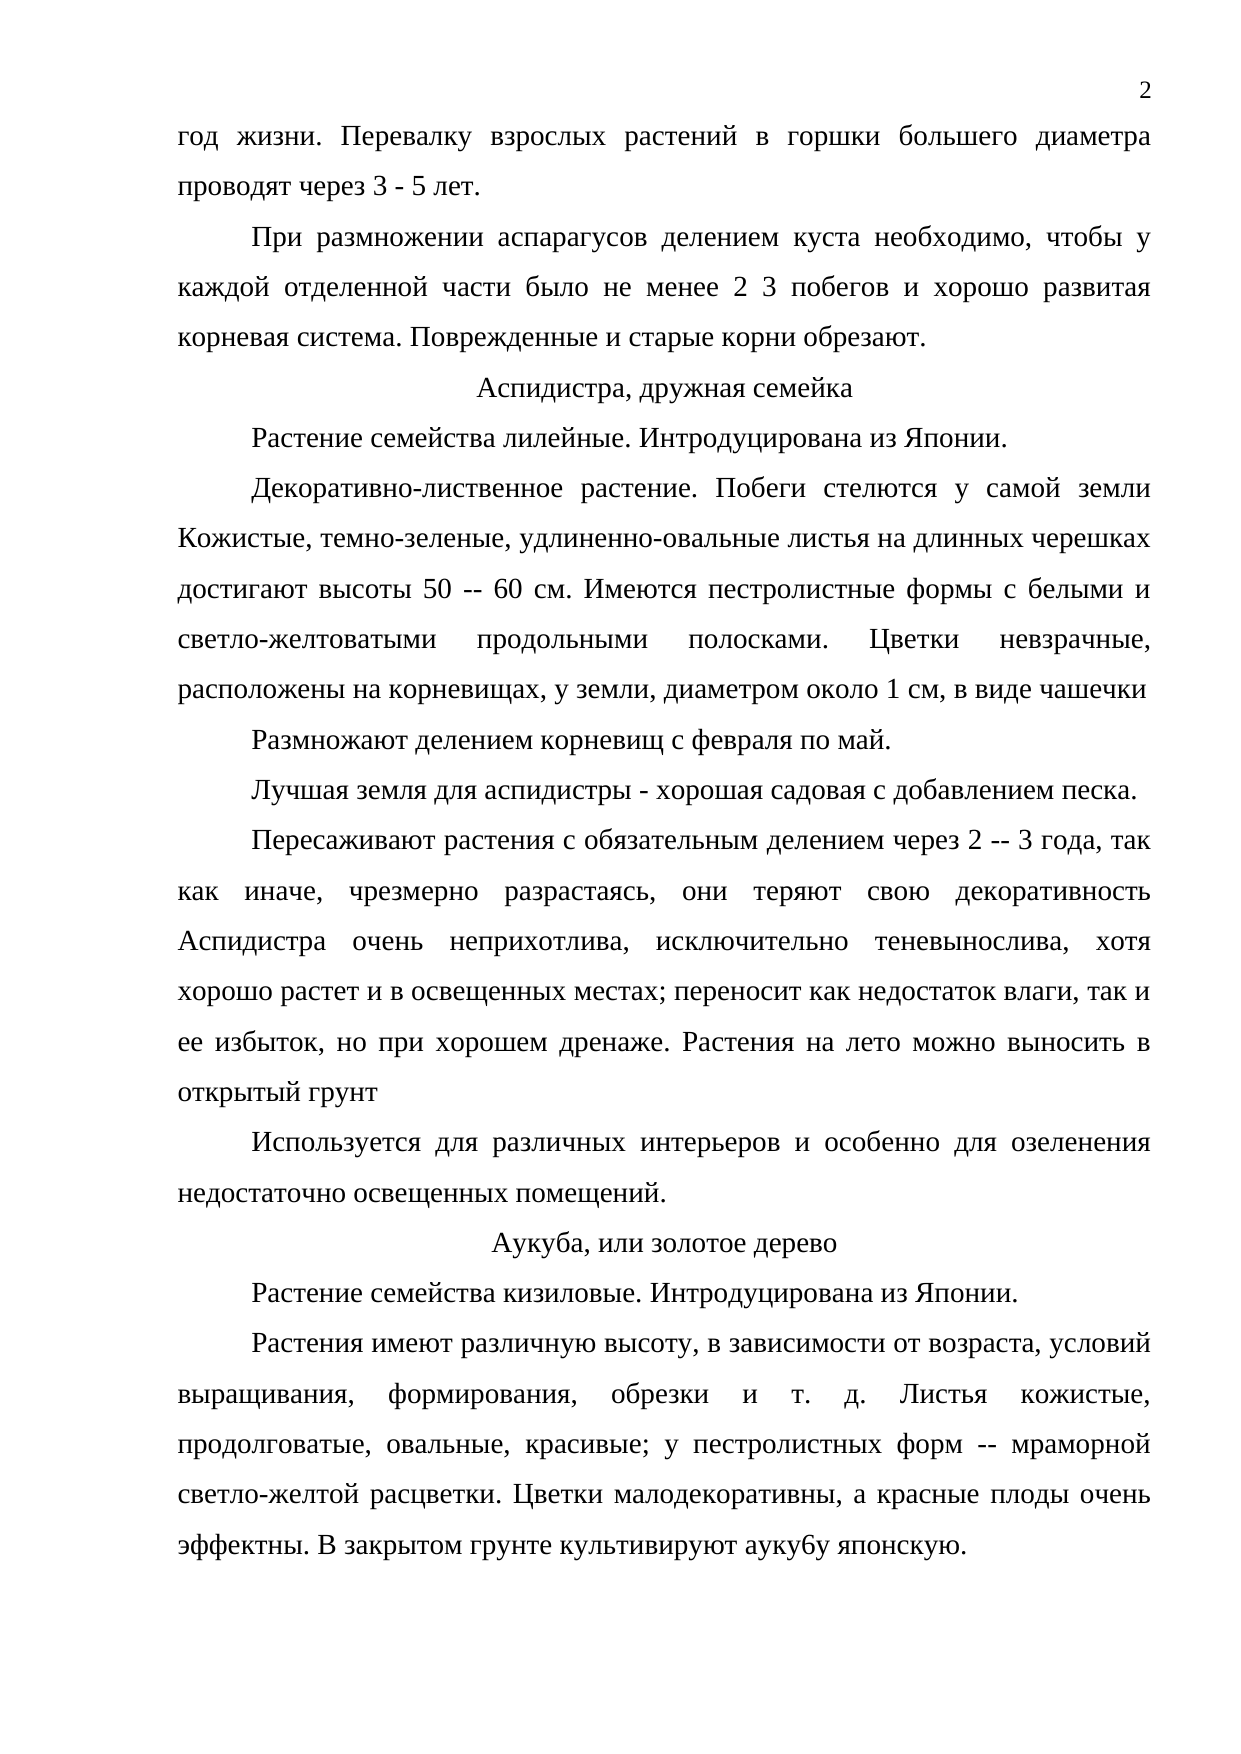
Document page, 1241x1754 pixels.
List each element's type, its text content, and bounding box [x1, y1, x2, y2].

text Растение семейства кизиловые. Интродуцирована из Японии. [177, 1275, 1152, 1309]
text Аукуба, или золотое дерево [177, 1225, 1152, 1258]
text Растение семейства лилейные. Интродуцирована из Японии. [177, 420, 1152, 453]
text При размножении аспарагусов делением куста необходимо, чтобы у каждой отделенной части было не менее 2 3 побегов и хорошо развитая корневая система. Поврежденные и старые корни обрезают. [177, 219, 1152, 353]
text Лучшая земля для аспидистры - хорошая садовая с добавлением песка. [177, 772, 1152, 806]
text Растения имеют различную высоту, в зависимости от возраста, условий выращивания, формирования, обрезки и т. д. Листья кожистые, продолговатые, овальные, красивые; у пестролистных форм -- мраморной светло-желтой расцветки. Цветки малодекоративны, а красные плоды очень эффектны. В закрытом грунте культивируют ауку6у японскую. [177, 1326, 1152, 1560]
text Размножают делением корневищ с февраля по май. [177, 722, 1152, 755]
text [177, 118, 1152, 202]
text Используется для различных интерьеров и особенно для озеленения недостаточно освещенных помещений. [177, 1124, 1152, 1208]
text Пересаживают растения с обязательным делением через 2 -- 3 года, так как иначе, чрезмерно разрастаясь, они теряют свою декоративность Аспидистра очень неприхотлива, исключительно теневынослива, хотя хорошо растет и в освещенных местах; переносит как недостаток влаги, так и ее избыток, но при хорошем дренаже. Растения на лето можно выносить в открытый грунт [177, 822, 1152, 1108]
text Аспидистра, дружная семейка [177, 370, 1152, 403]
text Декоративно-лиственное растение. Побеги стелются у самой земли Кожистые, темно-зеленые, удлиненно-овальные листья на длинных черешках достигают высоты 50 -- 60 см. Имеются пестролистные формы с белыми и светло-желтоватыми продольными полосками. Цветки невзрачные, расположены на корневищах, у земли, диаметром около 1 см, в виде чашечки [177, 470, 1152, 705]
